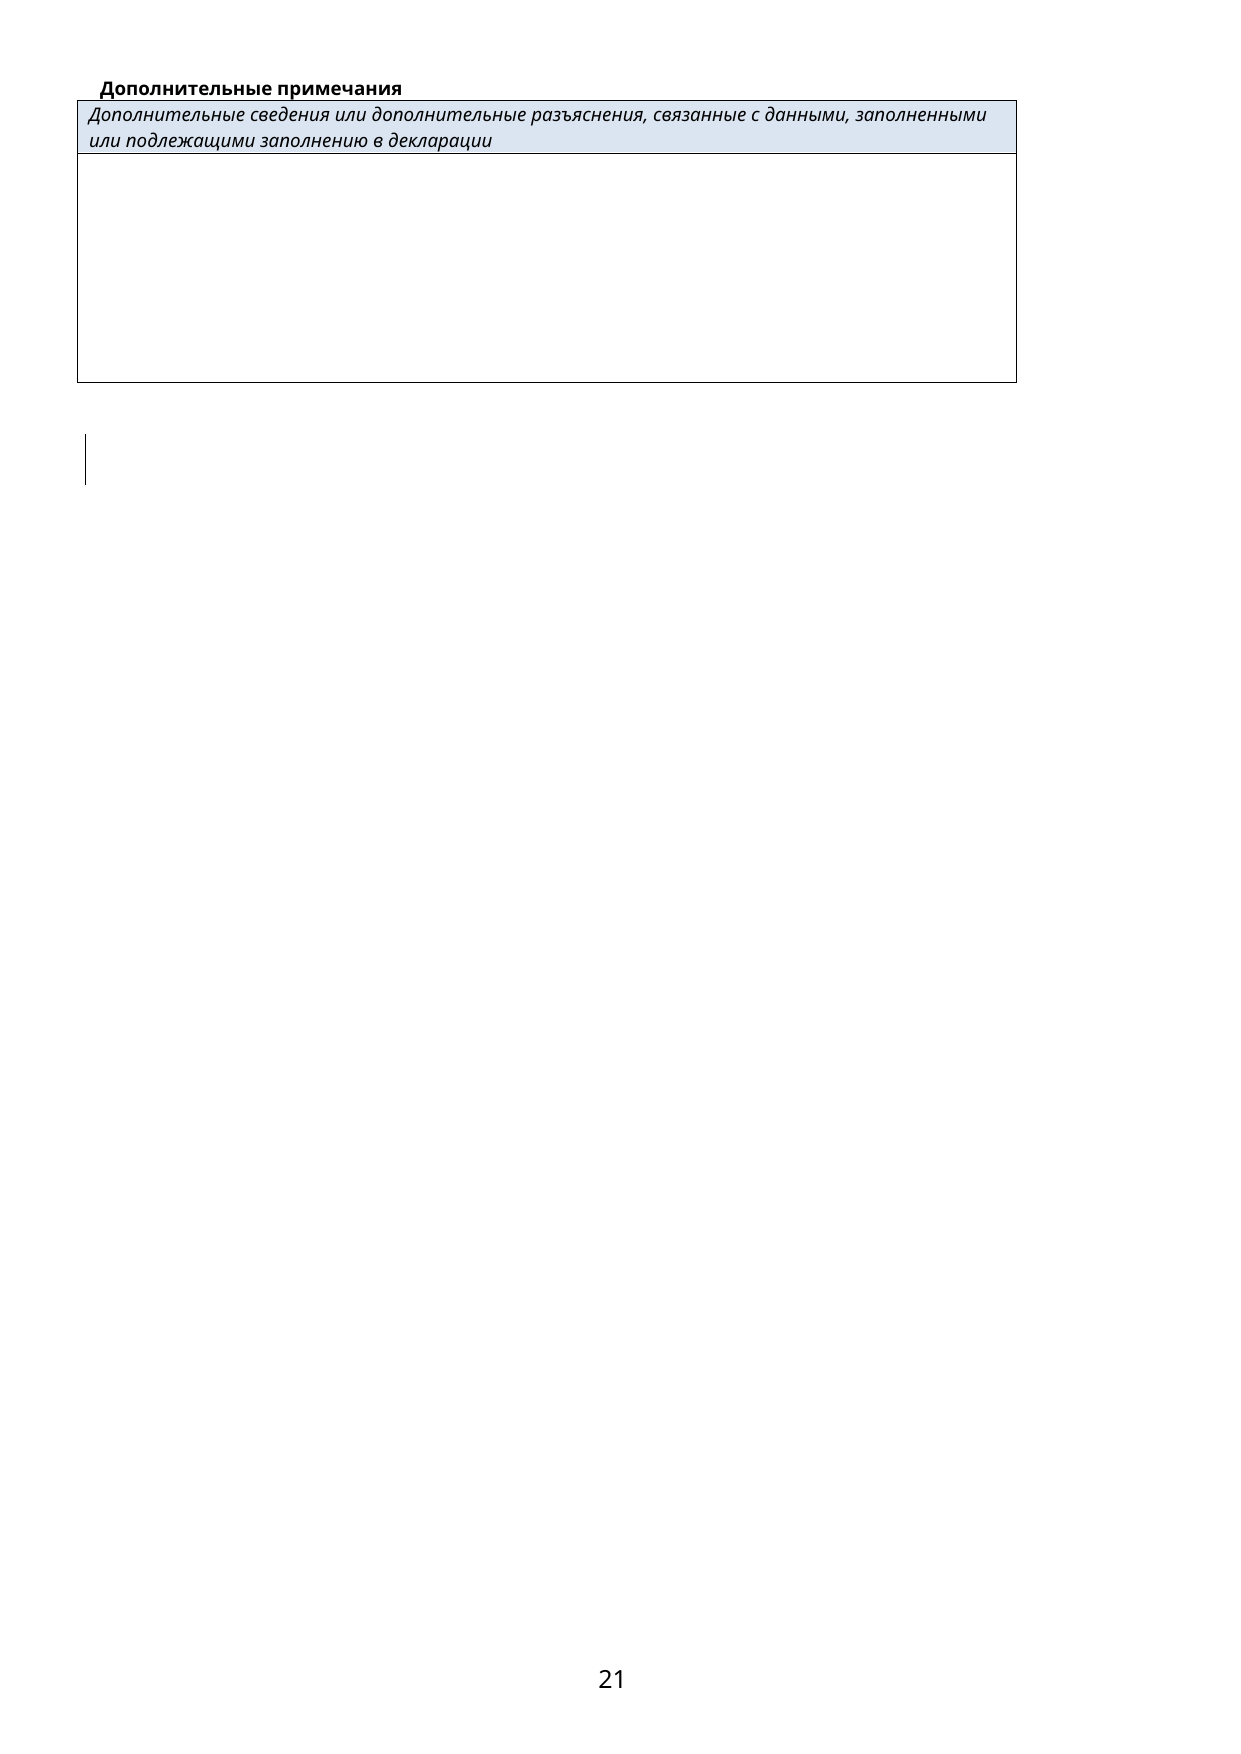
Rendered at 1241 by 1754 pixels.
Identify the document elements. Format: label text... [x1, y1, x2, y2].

table_cell [78, 154, 1016, 382]
table_header Дополнительные сведения или дополнительные разъяснения, связанные с данными, заполненными или подлежащими заполнению в декларации [78, 101, 1016, 152]
text Дополнительные примечания [100, 75, 1125, 100]
